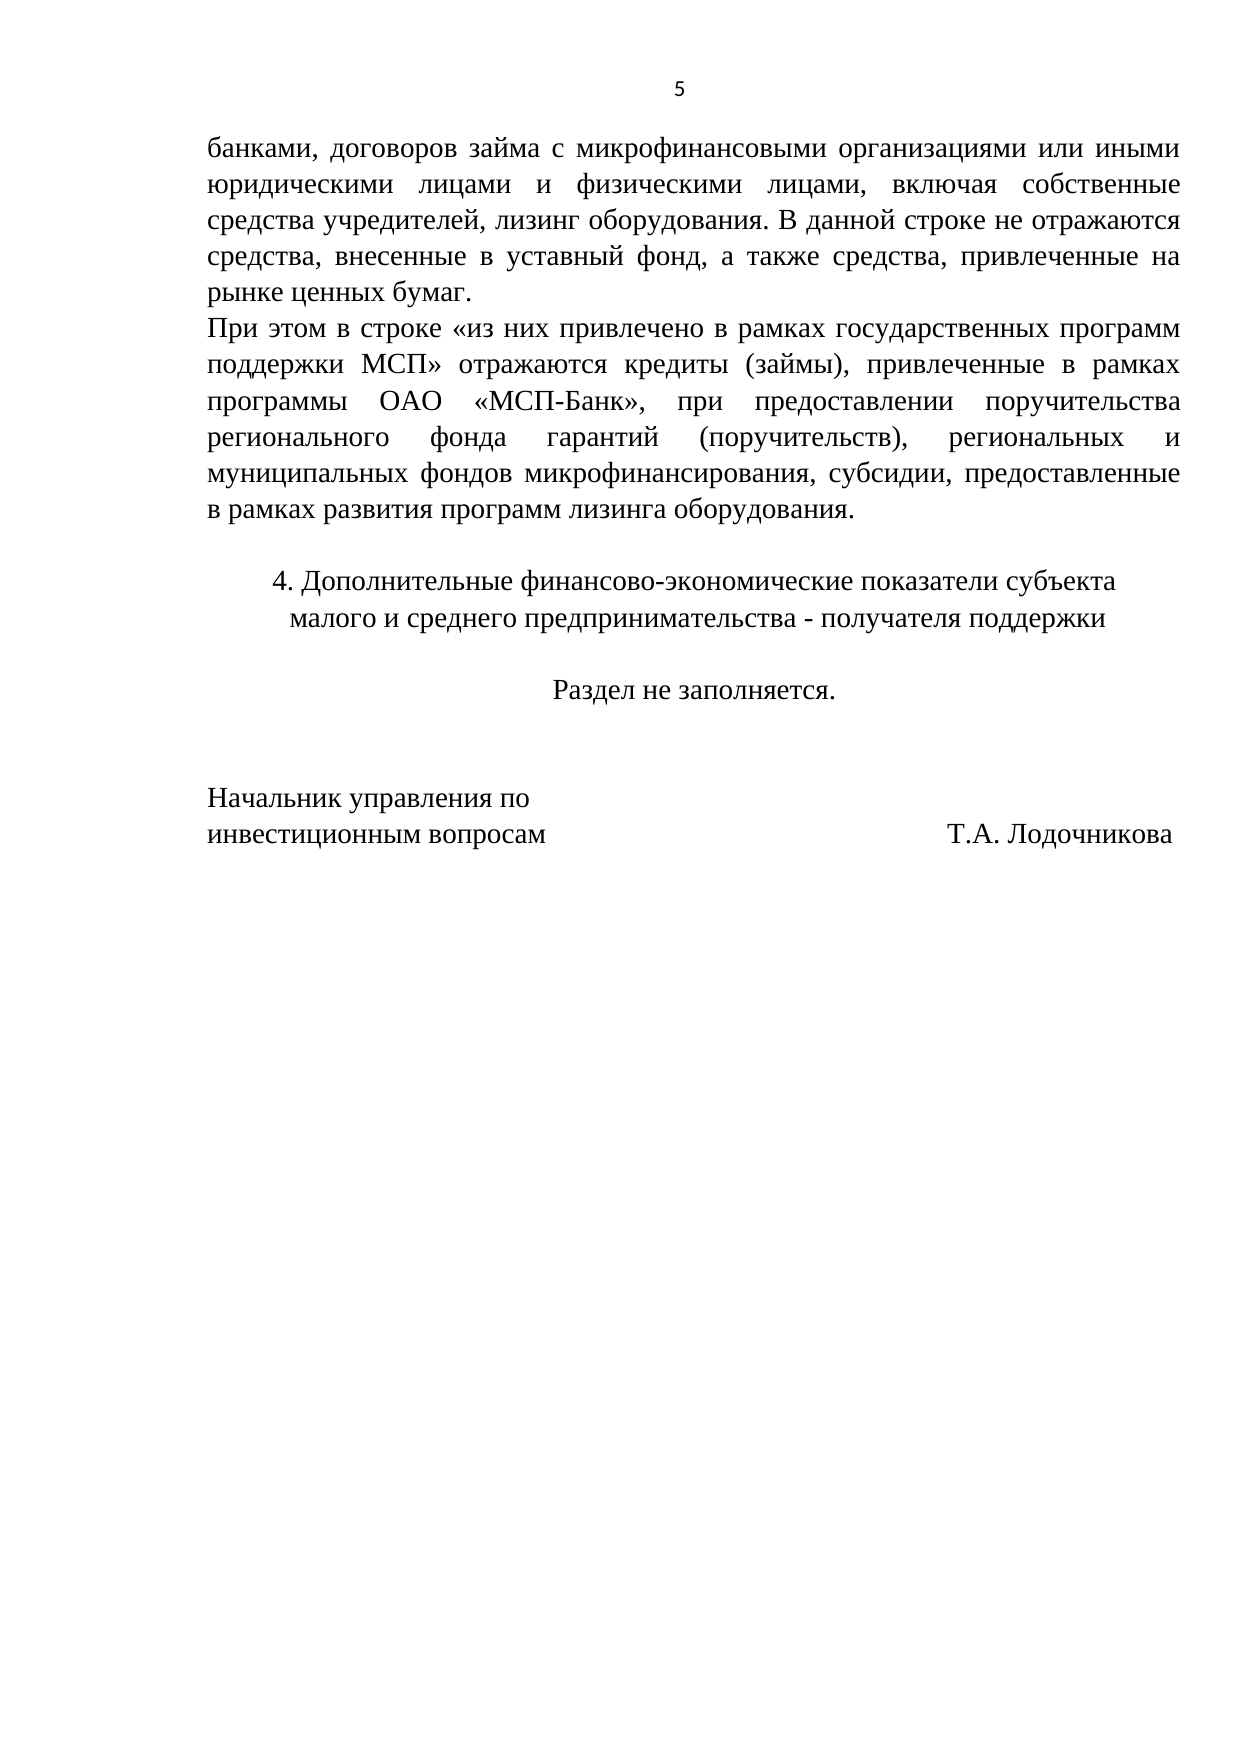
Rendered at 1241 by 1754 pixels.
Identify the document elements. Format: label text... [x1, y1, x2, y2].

text При этом в строке «из них привлечено в рамках государственных программ поддержки МСП» отражаются кредиты (займы), привлеченные в рамках программы ОАО «МСП-Банк», при предоставлении поручительства регионального фонда гарантий (поручительств), региональных и муниципальных фондов микрофинансирования, субсидии, предоставленные в рамках развития программ лизинга оборудования. [207, 311, 1181, 525]
text Начальник управления по [207, 780, 1181, 814]
text инвестиционным вопросам Т.А. Лодочникова [207, 817, 1181, 850]
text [207, 130, 1181, 308]
text 4. Дополнительные финансово-экономические показатели субъекта малого и среднего предпринимательства - получателя поддержки [207, 563, 1181, 633]
text Раздел не заполняется. [207, 672, 1181, 706]
